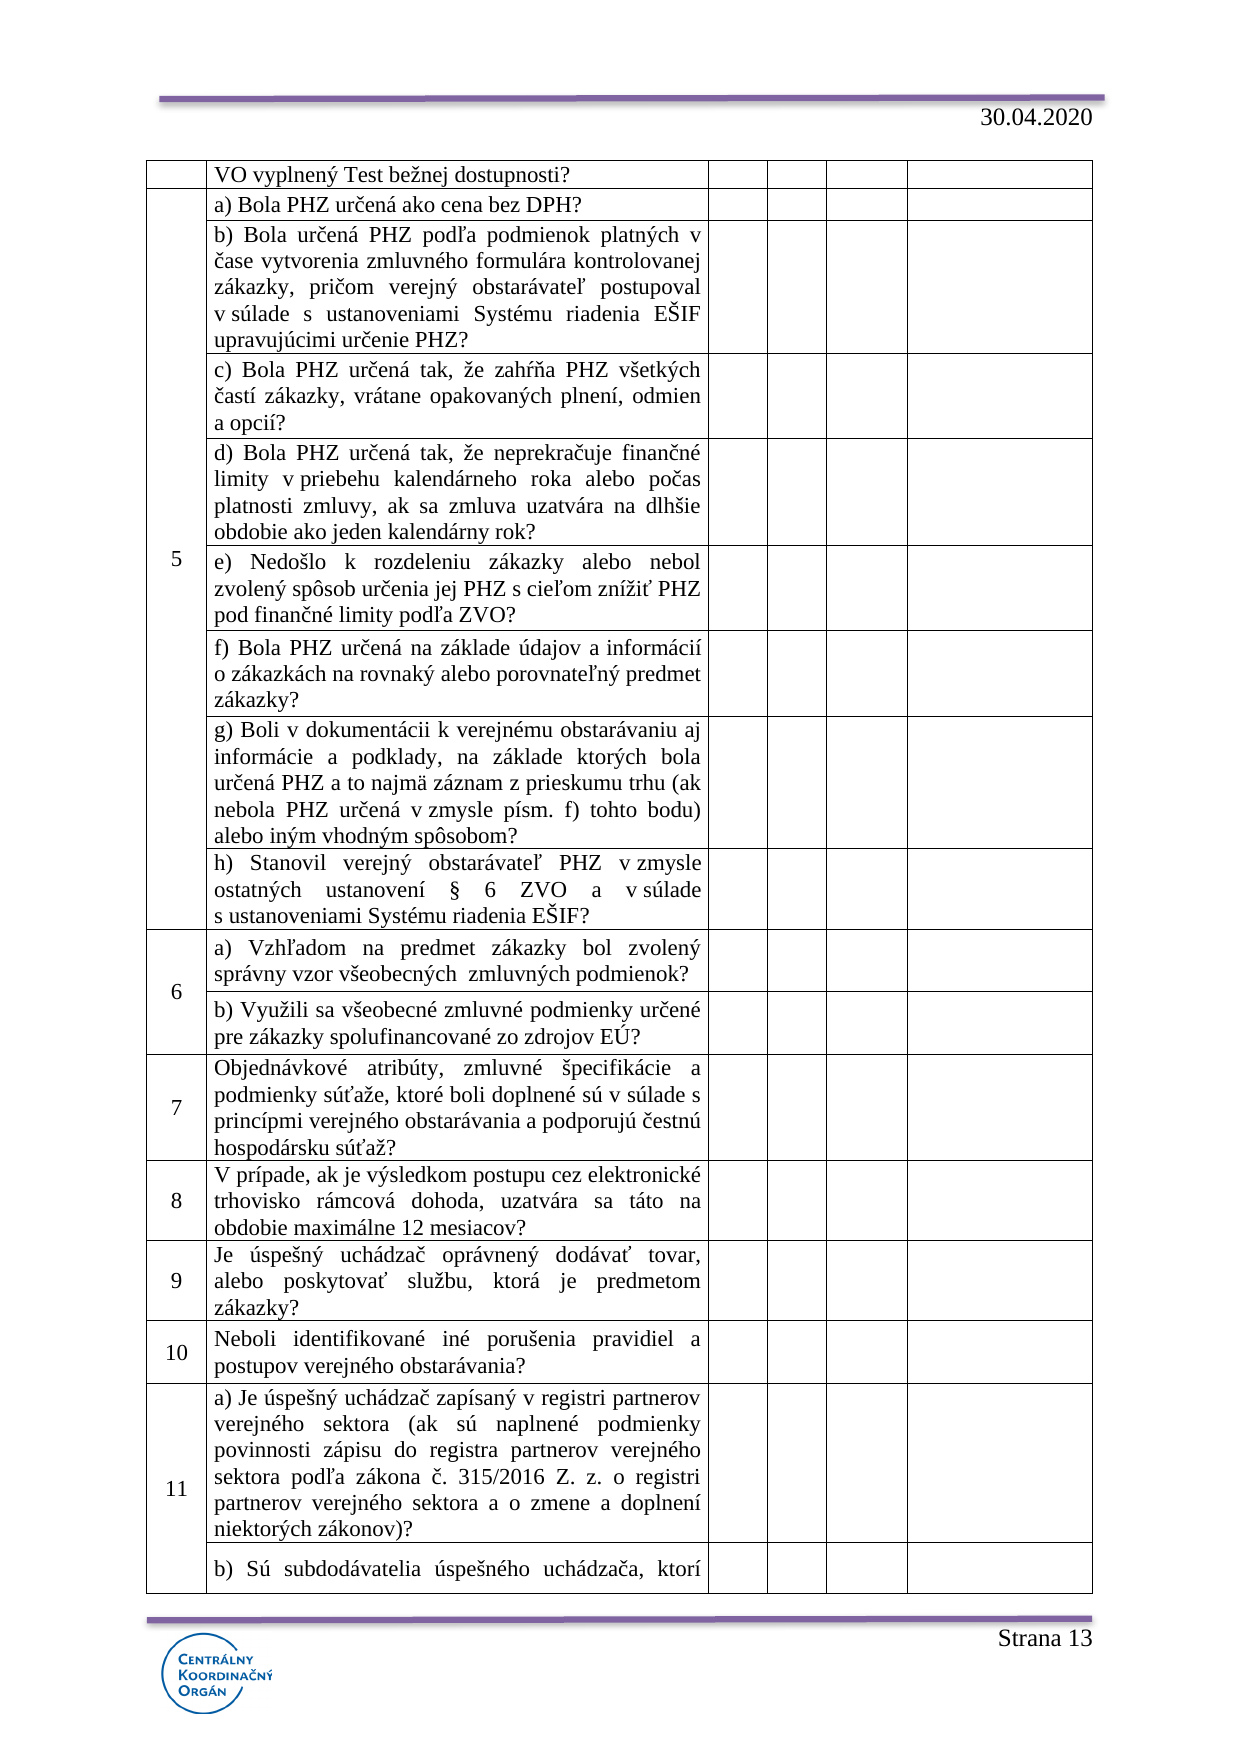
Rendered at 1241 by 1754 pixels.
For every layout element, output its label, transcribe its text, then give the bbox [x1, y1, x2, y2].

table_cell [709, 546, 767, 630]
table_cell [827, 1055, 907, 1160]
table_cell [709, 354, 767, 438]
table_cell 10 [147, 1321, 206, 1383]
table_cell [908, 354, 1092, 438]
table_cell [768, 1384, 826, 1542]
table_cell [908, 631, 1092, 716]
table_cell [908, 1161, 1092, 1240]
table_cell d) Bola PHZ určená tak, že neprekračuje finančné limity v priebehu kalendárneho roka alebo počas platnosti zmluvy, ak sa zmluva uzatvára na dlhšie obdobie ako jeden kalendárny rok? [207, 439, 708, 544]
table_cell 11 [147, 1384, 206, 1593]
table_cell 7 [147, 1055, 206, 1160]
table_cell [709, 189, 767, 220]
table_cell h) Stanovil verejný obstarávateľ PHZ v zmysle ostatných ustanovení § 6 ZVO a v súlade s ustanoveniami Systému riadenia EŠIF? [207, 849, 708, 928]
table_cell [827, 221, 907, 352]
table_cell [768, 161, 826, 187]
table_cell [768, 717, 826, 848]
table_cell [768, 1543, 826, 1593]
table_cell [908, 1321, 1092, 1383]
table_cell [908, 930, 1092, 991]
table_cell 4 [147, 161, 206, 187]
table_cell [827, 1321, 907, 1383]
table_cell c) Bola PHZ určená tak, že zahŕňa PHZ všetkých častí zákazky, vrátane opakovaných plnení, odmien a opcií? [207, 354, 708, 438]
table_cell [908, 1384, 1092, 1542]
table_cell [827, 439, 907, 544]
table_cell [768, 1241, 826, 1320]
table_cell a) Je úspešný uchádzač zapísaný v registri partnerov verejného sektora (ak sú naplnené podmienky povinnosti zápisu do registra partnerov verejného sektora podľa zákona č. 315/2016 Z. z. o registri partnerov verejného sektora a o zmene a doplnení niektorých zákonov)? [207, 1384, 708, 1542]
table_cell [908, 1055, 1092, 1160]
table_cell 8 [147, 1161, 206, 1240]
table_cell [768, 849, 826, 928]
table_cell [827, 161, 907, 187]
table_cell [709, 1384, 767, 1542]
table_cell 6 [147, 930, 206, 1053]
table_cell [827, 1384, 907, 1542]
table_cell [827, 546, 907, 630]
table_cell [709, 1241, 767, 1320]
table_cell b) Bola určená PHZ podľa podmienok platných v čase vytvorenia zmluvného formulára kontrolovanej zákazky, pričom verejný obstarávateľ postupoval v súlade s ustanoveniami Systému riadenia EŠIF upravujúcimi určenie PHZ? [207, 221, 708, 352]
table_cell [908, 161, 1092, 187]
table_cell g) Boli v dokumentácii k verejnému obstarávaniu aj informácie a podklady, na základe ktorých bola určená PHZ a to najmä záznam z prieskumu trhu (ak nebola PHZ určená v zmysle písm. f) tohto bodu) alebo iným vhodným spôsobom? [207, 717, 708, 848]
table_cell [768, 1321, 826, 1383]
table_cell 9 [147, 1241, 206, 1320]
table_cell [207, 161, 708, 187]
table_cell [768, 631, 826, 716]
table_cell [827, 992, 907, 1053]
table_cell [709, 930, 767, 991]
table_cell [827, 930, 907, 991]
table_cell [908, 992, 1092, 1053]
table_cell [827, 354, 907, 438]
table_cell [827, 189, 907, 220]
table_cell a) Bola PHZ určená ako cena bez DPH? [207, 189, 708, 220]
table_cell [908, 1241, 1092, 1320]
table_cell [709, 221, 767, 352]
table_cell [768, 992, 826, 1053]
table_cell [908, 546, 1092, 630]
table_cell [768, 1055, 826, 1160]
table_cell V prípade, ak je výsledkom postupu cez elektronické trhovisko rámcová dohoda, uzatvára sa táto na obdobie maximálne 12 mesiacov? [207, 1161, 708, 1240]
table_cell b) Využili sa všeobecné zmluvné podmienky určené pre zákazky spolufinancované zo zdrojov EÚ? [207, 992, 708, 1053]
table_cell [827, 849, 907, 928]
table_cell [908, 189, 1092, 220]
table_cell Je úspešný uchádzač oprávnený dodávať tovar, alebo poskytovať službu, ktorá je predmetom zákazky? [207, 1241, 708, 1320]
table_cell [827, 1241, 907, 1320]
table_cell [768, 1161, 826, 1240]
table_cell [709, 439, 767, 544]
table_cell [709, 849, 767, 928]
table_cell [709, 631, 767, 716]
table_cell [827, 631, 907, 716]
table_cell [207, 1543, 708, 1593]
table_cell [908, 849, 1092, 928]
table_cell [827, 717, 907, 848]
table_cell [709, 1161, 767, 1240]
table_cell Neboli identifikované iné porušenia pravidiel a postupov verejného obstarávania? [207, 1321, 708, 1383]
table_cell [709, 1055, 767, 1160]
table_cell [768, 930, 826, 991]
table_cell [908, 717, 1092, 848]
table_cell [768, 189, 826, 220]
table_cell [709, 717, 767, 848]
table_cell Objednávkové atribúty, zmluvné špecifikácie a podmienky súťaže, ktoré boli doplnené sú v súlade s princípmi verejného obstarávania a podporujú čestnú hospodársku súťaž? [207, 1055, 708, 1160]
table_cell [768, 439, 826, 544]
table_cell [827, 1161, 907, 1240]
table_cell [768, 354, 826, 438]
table_cell [768, 546, 826, 630]
table_cell [908, 439, 1092, 544]
table_cell [827, 1543, 907, 1593]
table_cell a) Vzhľadom na predmet zákazky bol zvolený správny vzor všeobecných zmluvných podmienok? [207, 930, 708, 991]
table_cell [709, 1321, 767, 1383]
table_cell [908, 1543, 1092, 1593]
picture [159, 1631, 272, 1713]
table_cell [709, 1543, 767, 1593]
table_cell [768, 221, 826, 352]
table_cell [908, 221, 1092, 352]
table_cell [709, 161, 767, 187]
table_cell 5 [147, 189, 206, 928]
table_cell e) Nedošlo k rozdeleniu zákazky alebo nebol zvolený spôsob určenia jej PHZ s cieľom znížiť PHZ pod finančné limity podľa ZVO? [207, 546, 708, 630]
table_cell f) Bola PHZ určená na základe údajov a informácií o zákazkách na rovnaký alebo porovnateľný predmet zákazky? [207, 631, 708, 716]
table_cell [709, 992, 767, 1053]
